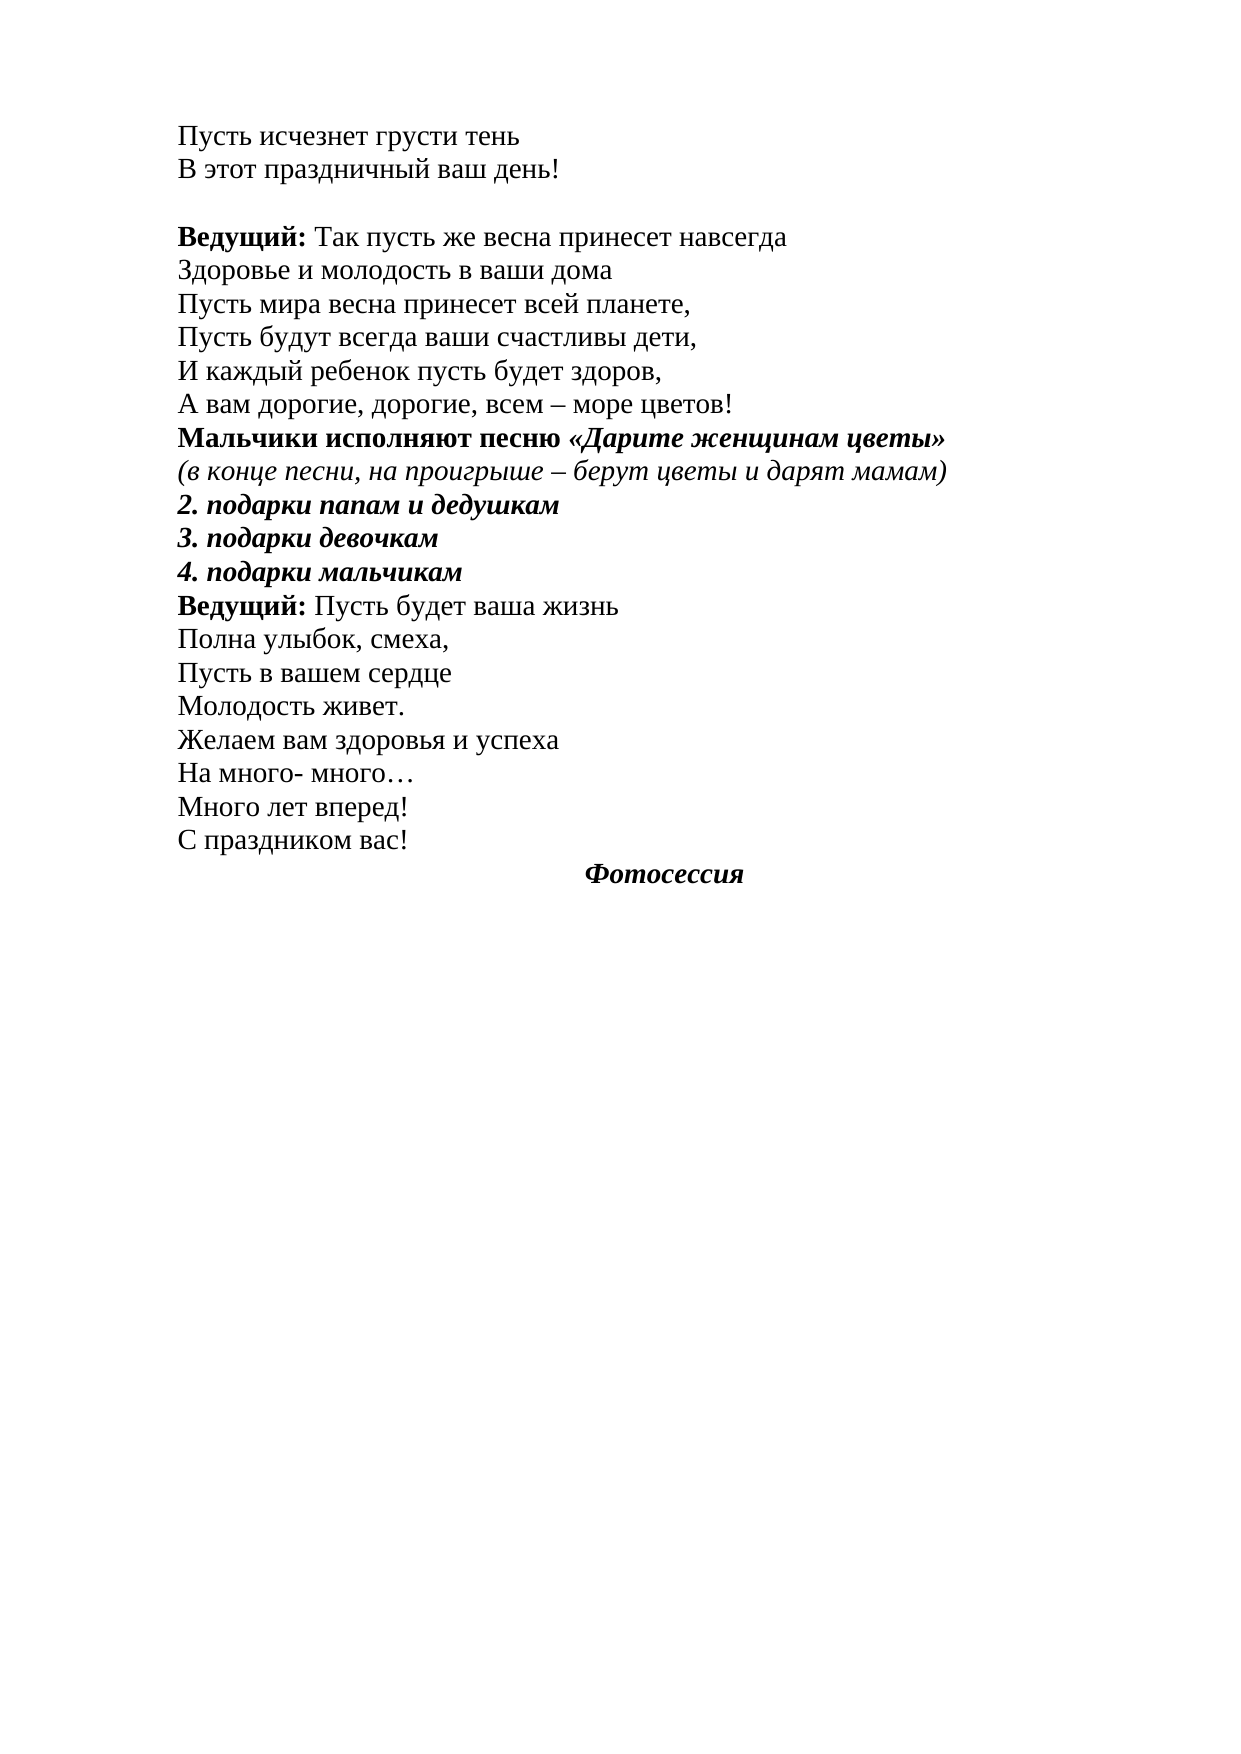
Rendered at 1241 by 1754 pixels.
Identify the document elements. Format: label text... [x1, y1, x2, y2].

text Пусть мира весна принесет всей планете, [177, 286, 1152, 319]
text Полна улыбок, смеха, [177, 621, 1152, 655]
text Здоровье и молодость в ваши дома [177, 252, 1152, 286]
text Ведущий: Так пусть же весна принесет навсегда [177, 219, 1152, 252]
text Молодость живет. [177, 688, 1152, 722]
text Пусть в вашем сердце [177, 655, 1152, 688]
text В этот праздничный ваш день! [177, 152, 1152, 185]
text 4. подарки мальчикам [177, 554, 1152, 588]
text Ведущий: Пусть будет ваша жизнь [177, 588, 1152, 621]
text 2. подарки папам и дедушкам [177, 487, 1152, 521]
text (в конце песни, на проигрыше – берут цветы и дарят мамам) [177, 453, 1152, 487]
text Желаем вам здоровья и успеха [177, 722, 1152, 755]
text Фотосессия [177, 856, 1152, 889]
text Много лет вперед! [177, 789, 1152, 822]
text 3. подарки девочкам [177, 521, 1152, 554]
text Мальчики исполняют песню «Дарите женщинам цветы» [177, 420, 1152, 453]
text Пусть будут всегда ваши счастливы дети, [177, 319, 1152, 353]
text Пусть исчезнет грусти тень [177, 118, 1152, 152]
text С праздником вас! [177, 822, 1152, 856]
text И каждый ребенок пусть будет здоров, [177, 353, 1152, 386]
text А вам дорогие, дорогие, всем – море цветов! [177, 386, 1152, 420]
text На много- много… [177, 755, 1152, 789]
